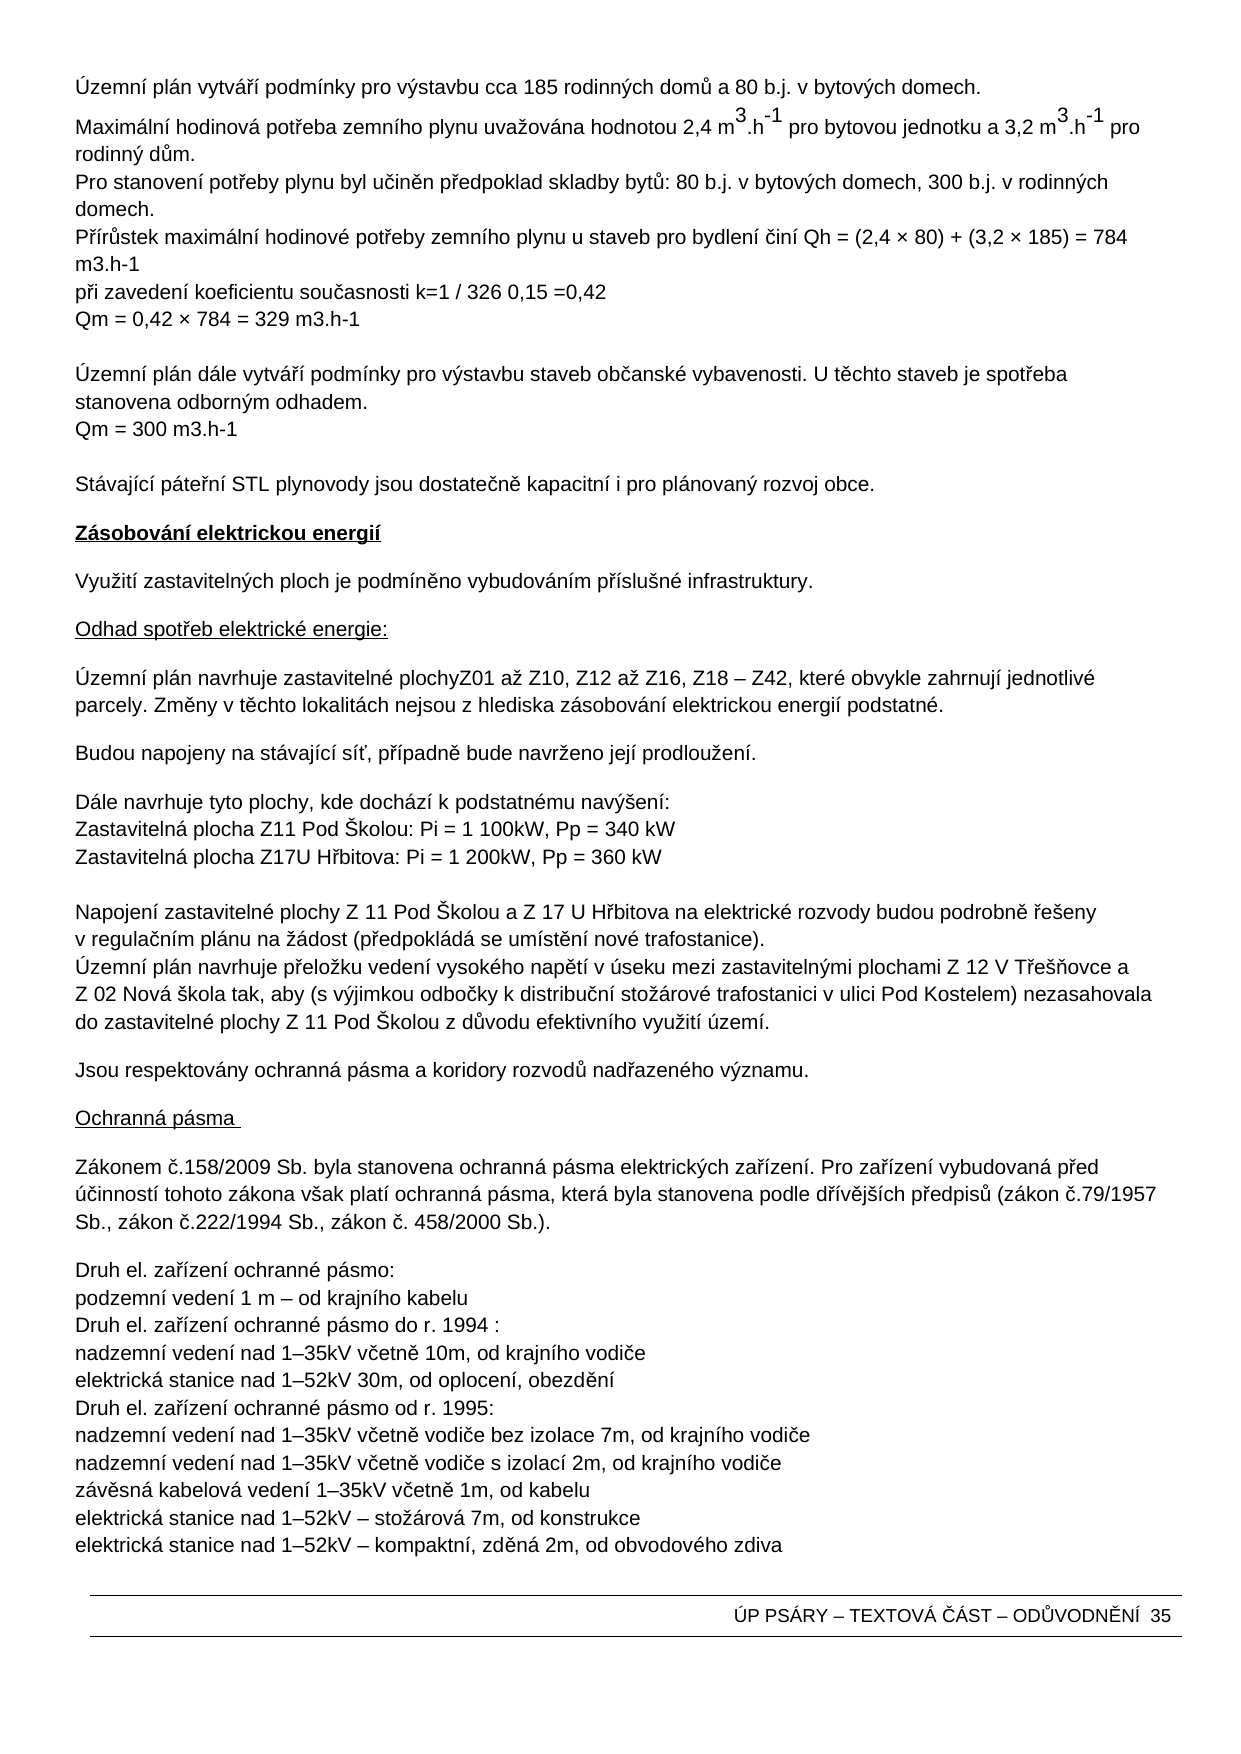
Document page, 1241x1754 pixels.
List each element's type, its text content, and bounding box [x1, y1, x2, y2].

text podzemní vedení 1 m – od krajního kabelu [75, 1285, 1165, 1309]
text Přírůstek maximální hodinové potřeby zemního plynu u staveb pro bydlení činí Qh = (2,4 × 80) + (3,2 × 185) = 784 m3.h-1 [75, 224, 1165, 276]
text Ochranná pásma [75, 1106, 1165, 1130]
text Zákonem č.158/2009 Sb. byla stanovena ochranná pásma elektrických zařízení. Pro zařízení vybudovaná před účinností tohoto zákona však platí ochranná pásma, která byla stanovena podle dřívějších předpisů (zákon č.79/1957 Sb., zákon č.222/1994 Sb., zákon č. 458/2000 Sb.). [75, 1154, 1165, 1233]
text Druh el. zařízení ochranné pásmo od r. 1995: [75, 1395, 1165, 1419]
text Odhad spotřeb elektrické energie: [75, 617, 1165, 641]
text Územní plán vytváří podmínky pro výstavbu cca 185 rodinných domů a 80 b.j. v bytových domech. [75, 75, 1165, 99]
text Zásobování elektrickou energií [75, 520, 1165, 544]
text elektrická stanice nad 1–52kV – kompaktní, zděná 2m, od obvodového zdiva [75, 1533, 1165, 1557]
text Zastavitelná plocha Z17U Hřbitova: Pi = 1 200kW, Pp = 360 kW [75, 844, 1165, 868]
text Qm = 0,42 × 784 = 329 m3.h-1 [75, 307, 1165, 331]
text Budou napojeny na stávající síť, případně bude navrženo její prodloužení. [75, 741, 1165, 765]
text Dále navrhuje tyto plochy, kde dochází k podstatnému navýšení: [75, 789, 1165, 813]
text Jsou respektovány ochranná pásma a koridory rozvodů nadřazeného významu. [75, 1058, 1165, 1082]
text nadzemní vedení nad 1–35kV včetně 10m, od krajního vodiče [75, 1340, 1165, 1364]
text závěsná kabelová vedení 1–35kV včetně 1m, od kabelu [75, 1478, 1165, 1502]
text Stávající páteřní STL plynovody jsou dostatečně kapacitní i pro plánovaný rozvoj obce. [75, 472, 1165, 496]
text Druh el. zařízení ochranné pásmo do r. 1994 : [75, 1313, 1165, 1337]
text Územní plán navrhuje zastavitelné plochyZ01 až Z10, Z12 až Z16, Z18 – Z42, které obvykle zahrnují jednotlivé parcely. Změny v těchto lokalitách nejsou z hlediska zásobování elektrickou energií podstatné. [75, 665, 1165, 717]
text nadzemní vedení nad 1–35kV včetně vodiče s izolací 2m, od krajního vodiče [75, 1450, 1165, 1474]
text Pro stanovení potřeby plynu byl učiněn předpoklad skladby bytů: 80 b.j. v bytových domech, 300 b.j. v rodinných domech. [75, 169, 1165, 221]
text Napojení zastavitelné plochy Z 11 Pod Školou a Z 17 U Hřbitova na elektrické rozvody budou podrobně řešeny v regulačním plánu na žádost (předpokládá se umístění nové trafostanice). [75, 899, 1165, 951]
text Územní plán navrhuje přeložku vedení vysokého napětí v úseku mezi zastavitelnými plochami Z 12 V Třešňovce a Z 02 Nová škola tak, aby (s výjimkou odbočky k distribuční stožárové trafostanici v ulici Pod Kostelem) nezasahovala do zastavitelné plochy Z 11 Pod Školou z důvodu efektivního využití území. [75, 954, 1165, 1033]
text nadzemní vedení nad 1–35kV včetně vodiče bez izolace 7m, od krajního vodiče [75, 1423, 1165, 1447]
text elektrická stanice nad 1–52kV – stožárová 7m, od konstrukce [75, 1505, 1165, 1529]
text Zastavitelná plocha Z11 Pod Školou: Pi = 1 100kW, Pp = 340 kW [75, 817, 1165, 841]
text Maximální hodinová potřeba zemního plynu uvažována hodnotou 2,4 m3.h-1 pro bytovou jednotku a 3,2 m3.h-1 pro rodinný dům. [75, 102, 1165, 166]
text Druh el. zařízení ochranné pásmo: [75, 1258, 1165, 1282]
text při zavedení koeficientu současnosti k=1 / 326 0,15 =0,42 [75, 279, 1165, 303]
text Využití zastavitelných ploch je podmíněno vybudováním příslušné infrastruktury. [75, 569, 1165, 593]
text elektrická stanice nad 1–52kV 30m, od oplocení, obezdění [75, 1368, 1165, 1392]
text Územní plán dále vytváří podmínky pro výstavbu staveb občanské vybavenosti. U těchto staveb je spotřeba stanovena odborným odhadem. [75, 362, 1165, 413]
text Qm = 300 m3.h-1 [75, 417, 1165, 441]
